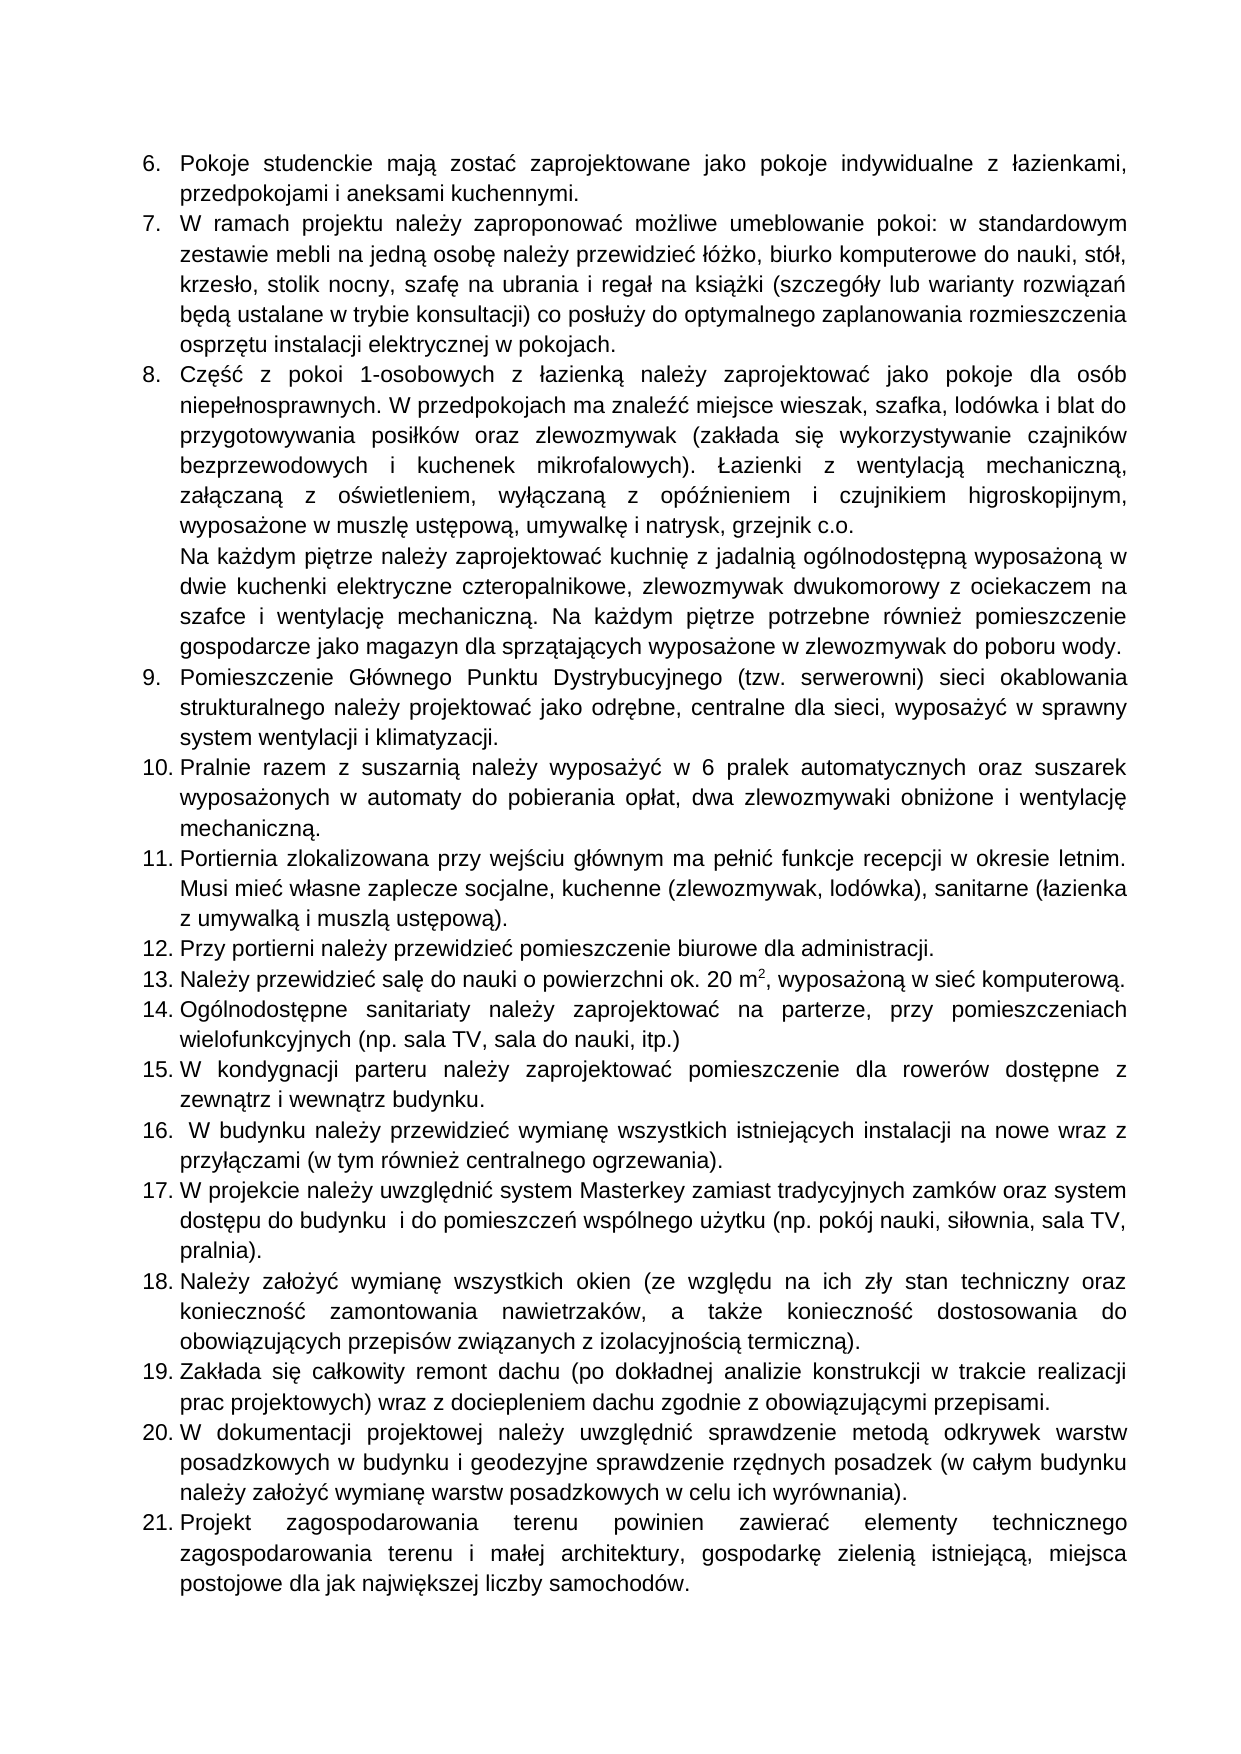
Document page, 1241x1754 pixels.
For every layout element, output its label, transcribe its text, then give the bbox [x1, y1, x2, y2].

list Pomieszczenie Głównego Punktu Dystrybucyjnego (tzw. serwerowni) sieci okablowania strukturalnego należy projektować jako odrębne, centralne dla sieci, wyposażyć w sprawny system wentylacji i klimatyzacji. [142, 663, 1128, 750]
list Portiernia zlokalizowana przy wejściu głównym ma pełnić funkcje recepcji w okresie letnim. Musi mieć własne zaplecze socjalne, kuchenne (zlewozmywak, lodówka), sanitarne (łazienka z umywalką i muszlą ustępową). [142, 845, 1128, 932]
list Przy portierni należy przewidzieć pomieszczenie biurowe dla administracji. [142, 935, 1128, 962]
list W projekcie należy uwzględnić system Masterkey zamiast tradycyjnych zamków oraz system dostępu do budynku i do pomieszczeń wspólnego użytku (np. pokój nauki, siłownia, sala TV, pralnia). [142, 1177, 1128, 1264]
list W ramach projektu należy zaproponować możliwe umeblowanie pokoi: w standardowym zestawie mebli na jedną osobę należy przewidzieć łóżko, biurko komputerowe do nauki, stół, krzesło, stolik nocny, szafę na ubrania i regał na książki (szczegóły lub warianty rozwiązań będą ustalane w trybie konsultacji) co posłuży do optymalnego zaplanowania rozmieszczenia osprzętu instalacji elektrycznej w pokojach. [142, 210, 1128, 358]
list W kondygnacji parteru należy zaprojektować pomieszczenie dla rowerów dostępne z zewnątrz i wewnątrz budynku. [142, 1056, 1128, 1113]
list W budynku należy przewidzieć wymianę wszystkich istniejących instalacji na nowe wraz z przyłączami (w tym również centralnego ogrzewania). [142, 1117, 1128, 1173]
list Należy założyć wymianę wszystkich okien (ze względu na ich zły stan techniczny oraz konieczność zamontowania nawietrzaków, a także konieczność dostosowania do obowiązujących przepisów związanych z izolacyjnością termiczną). [142, 1268, 1128, 1354]
list Na każdym piętrze należy zaprojektować kuchnię z jadalnią ogólnodostępną wyposażoną w dwie kuchenki elektryczne czteropalnikowe, zlewozmywak dwukomorowy z ociekaczem na szafce i wentylację mechaniczną. Na każdym piętrze potrzebne również pomieszczenie gospodarcze jako magazyn dla sprzątających wyposażone w zlewozmywak do poboru wody. [179, 543, 1128, 660]
list Część z pokoi 1-osobowych z łazienką należy zaprojektować jako pokoje dla osób niepełnosprawnych. W przedpokojach ma znaleźć miejsce wieszak, szafka, lodówka i blat do przygotowywania posiłków oraz zlewozmywak (zakłada się wykorzystywanie czajników bezprzewodowych i kuchenek mikrofalowych). Łazienki z wentylacją mechaniczną, załączaną z oświetleniem, wyłączaną z opóźnieniem i czujnikiem higroskopijnym, wyposażone w muszlę ustępową, umywalkę i natrysk, grzejnik c.o. [142, 361, 1128, 539]
list Pokoje studenckie mają zostać zaprojektowane jako pokoje indywidualne z łazienkami, przedpokojami i aneksami kuchennymi. [142, 150, 1128, 207]
list Ogólnodostępne sanitariaty należy zaprojektować na parterze, przy pomieszczeniach wielofunkcyjnych (np. sala TV, sala do nauki, itp.) [142, 996, 1128, 1052]
list Pralnie razem z suszarnią należy wyposażyć w 6 pralek automatycznych oraz suszarek wyposażonych w automaty do pobierania opłat, dwa zlewozmywaki obniżone i wentylację mechaniczną. [142, 754, 1128, 841]
list Należy przewidzieć salę do nauki o powierzchni ok. 20 m2, wyposażoną w sieć komputerową. [142, 966, 1128, 992]
list Projekt zagospodarowania terenu powinien zawierać elementy technicznego zagospodarowania terenu i małej architektury, gospodarkę zielenią istniejącą, miejsca postojowe dla jak największej liczby samochodów. [142, 1509, 1128, 1596]
list W dokumentacji projektowej należy uwzględnić sprawdzenie metodą odkrywek warstw posadzkowych w budynku i geodezyjne sprawdzenie rzędnych posadzek (w całym budynku należy założyć wymianę warstw posadzkowych w celu ich wyrównania). [142, 1419, 1128, 1506]
list Zakłada się całkowity remont dachu (po dokładnej analizie konstrukcji w trakcie realizacji prac projektowych) wraz z dociepleniem dachu zgodnie z obowiązującymi przepisami. [142, 1358, 1128, 1415]
